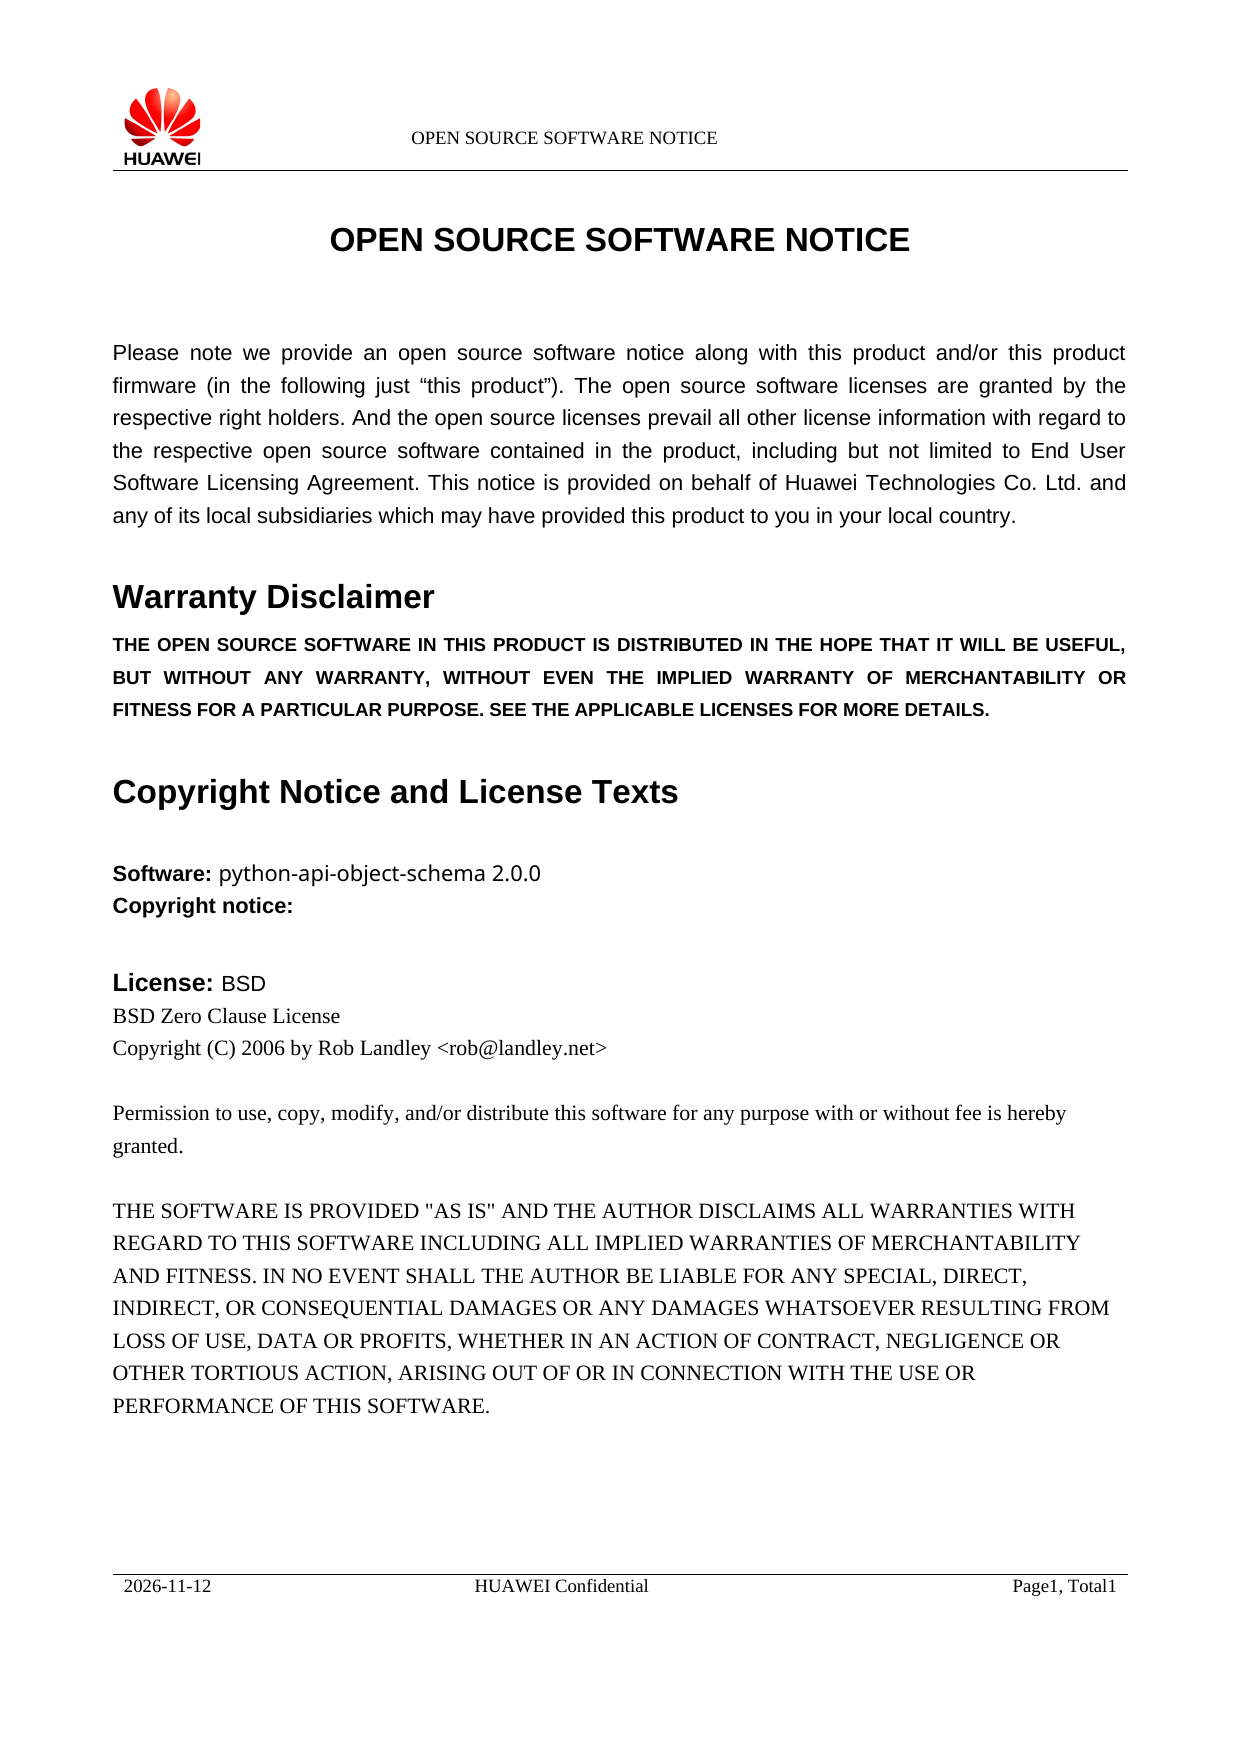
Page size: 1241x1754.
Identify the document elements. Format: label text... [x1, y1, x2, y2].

title Software: python-api-object-schema 2.0.0 [112, 856, 1128, 889]
text The open source software in this product is distributed in the hope that it will be useful, but WITHOUT ANY WARRANTY, without even the implied warranty of MERCHANTABILITY or FITNESS FOR A PARTICULAR PURPOSE. See the applicable licenses for more details. [112, 629, 1128, 726]
text Warranty Disclaimer [112, 564, 1128, 629]
text Copyright Notice and License Texts [112, 759, 1128, 824]
text Copyright notice: [112, 889, 1128, 921]
text Please note we provide an open source software notice along with this product and/or this product firmware (in the following just “this product”). The open source software licenses are granted by the respective right holders. And the open source licenses prevail all other license information with regard to the respective open source software contained in the product, including but not limited to End User Software Licensing Agreement. This notice is provided on behalf of Huawei Technologies Co. Ltd. and any of its local subsidiaries which may have provided this product to you in your local country. [112, 336, 1128, 531]
picture [124, 88, 201, 165]
text OPEN SOURCE SOFTWARE NOTICE [112, 206, 1128, 271]
text License: BSD [112, 966, 1128, 999]
text BSD Zero Clause License Copyright (C) 2006 by Rob Landley <rob@landley.net> Permission to use, copy, modify, and/or distribute this software for any purpose with or without fee is hereby granted. THE SOFTWARE IS PROVIDED "AS IS" AND THE AUTHOR DISCLAIMS ALL WARRANTIES WITH REGARD TO THIS SOFTWARE INCLUDING ALL IMPLIED WARRANTIES OF MERCHANTABILITY AND FITNESS. IN NO EVENT SHALL THE AUTHOR BE LIABLE FOR ANY SPECIAL, DIRECT, INDIRECT, OR CONSEQUENTIAL DAMAGES OR ANY DAMAGES WHATSOEVER RESULTING FROM LOSS OF USE, DATA OR PROFITS, WHETHER IN AN ACTION OF CONTRACT, NEGLIGENCE OR OTHER TORTIOUS ACTION, ARISING OUT OF OR IN CONNECTION WITH THE USE OR PERFORMANCE OF THIS SOFTWARE. [112, 999, 1128, 1454]
